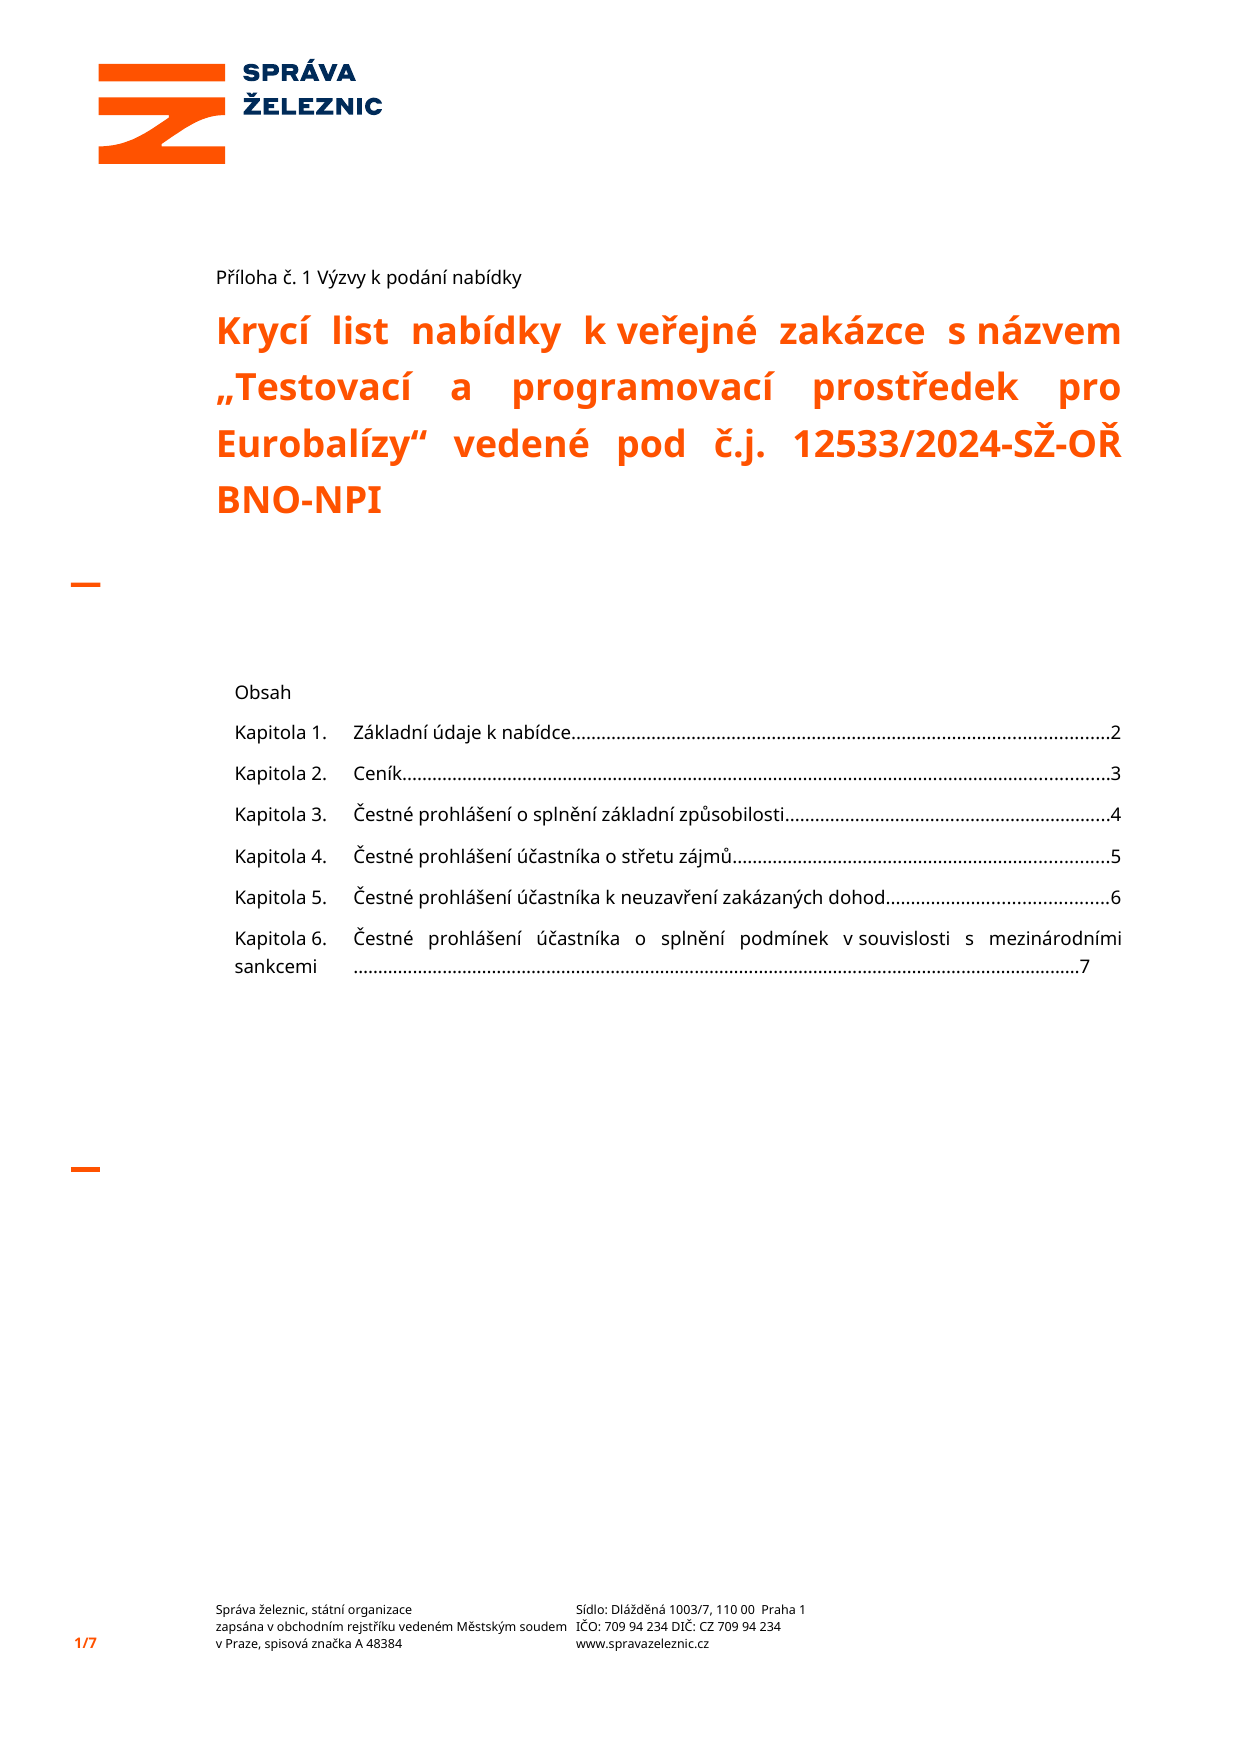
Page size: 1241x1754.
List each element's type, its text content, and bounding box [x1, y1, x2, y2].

text Krycí list nabídky k veřejné zakázce s názvem „Testovací a programovací prostředek pro Eurobalízy“ vedené pod č.j. 12533/2024-SŽ-OŘ BNO-NPI [216, 304, 1122, 524]
text Příloha č. 1 Výzvy k podání nabídky [216, 264, 1122, 289]
